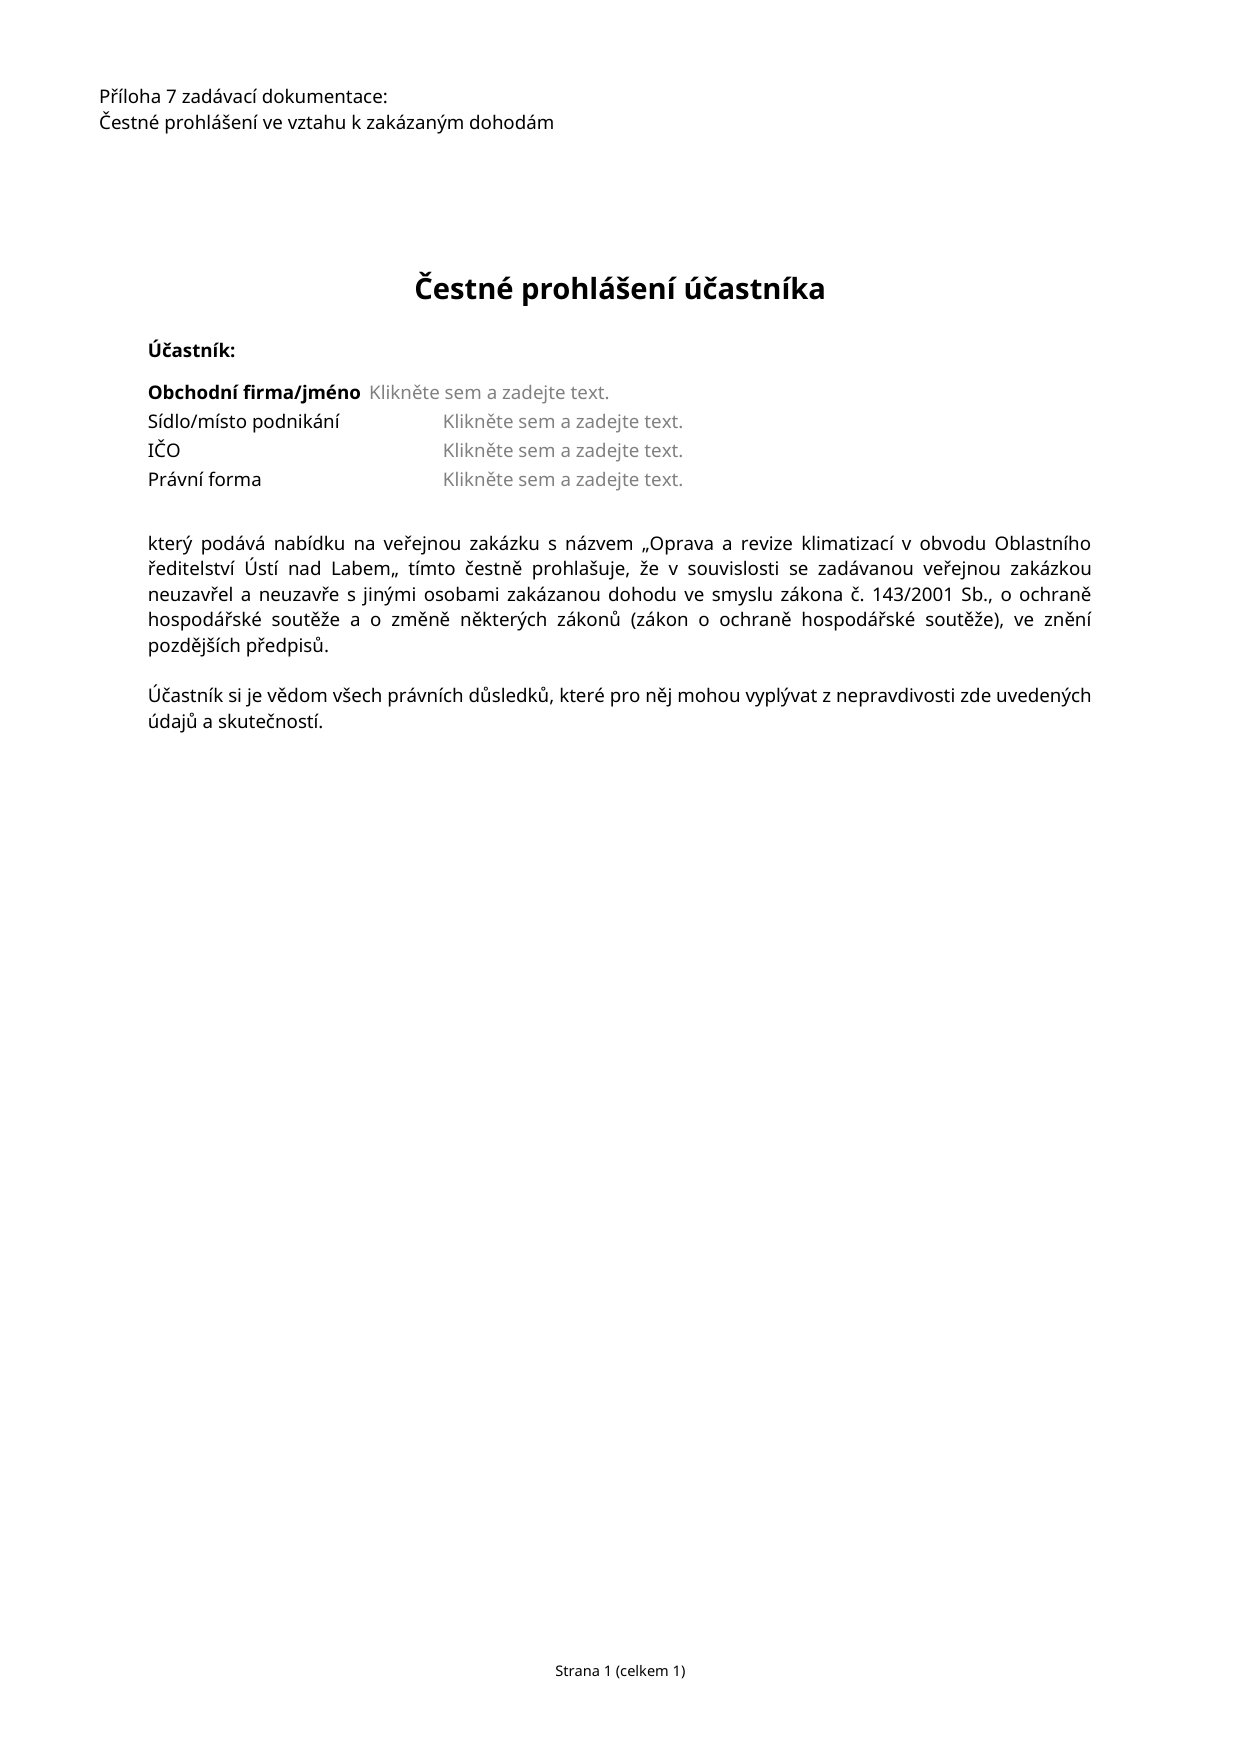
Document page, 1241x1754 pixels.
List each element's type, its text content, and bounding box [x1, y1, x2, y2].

text IČO [148, 434, 1093, 463]
text Sídlo/místo podnikání [148, 405, 1093, 434]
text Účastník si je vědom všech právních důsledků, které pro něj mohou vyplývat z nepravdivosti zde uvedených údajů a skutečností. [148, 683, 1093, 734]
text který podává nabídku na veřejnou zakázku s názvem „Oprava a revize klimatizací v obvodu Oblastního ředitelství Ústí nad Labem„ tímto čestně prohlašuje, že v souvislosti se zadávanou veřejnou zakázkou neuzavřel a neuzavře s jinými osobami zakázanou dohodu ve smyslu zákona č. 143/2001 Sb., o ochraně hospodářské soutěže a o změně některých zákonů (zákon o ochraně hospodářské soutěže), ve znění pozdějších předpisů. [148, 530, 1093, 658]
text Obchodní firma/jméno [148, 376, 1093, 405]
text Účastník: [148, 333, 1093, 364]
text Právní forma [148, 463, 1093, 492]
title Čestné prohlášení účastníka [148, 268, 1093, 308]
